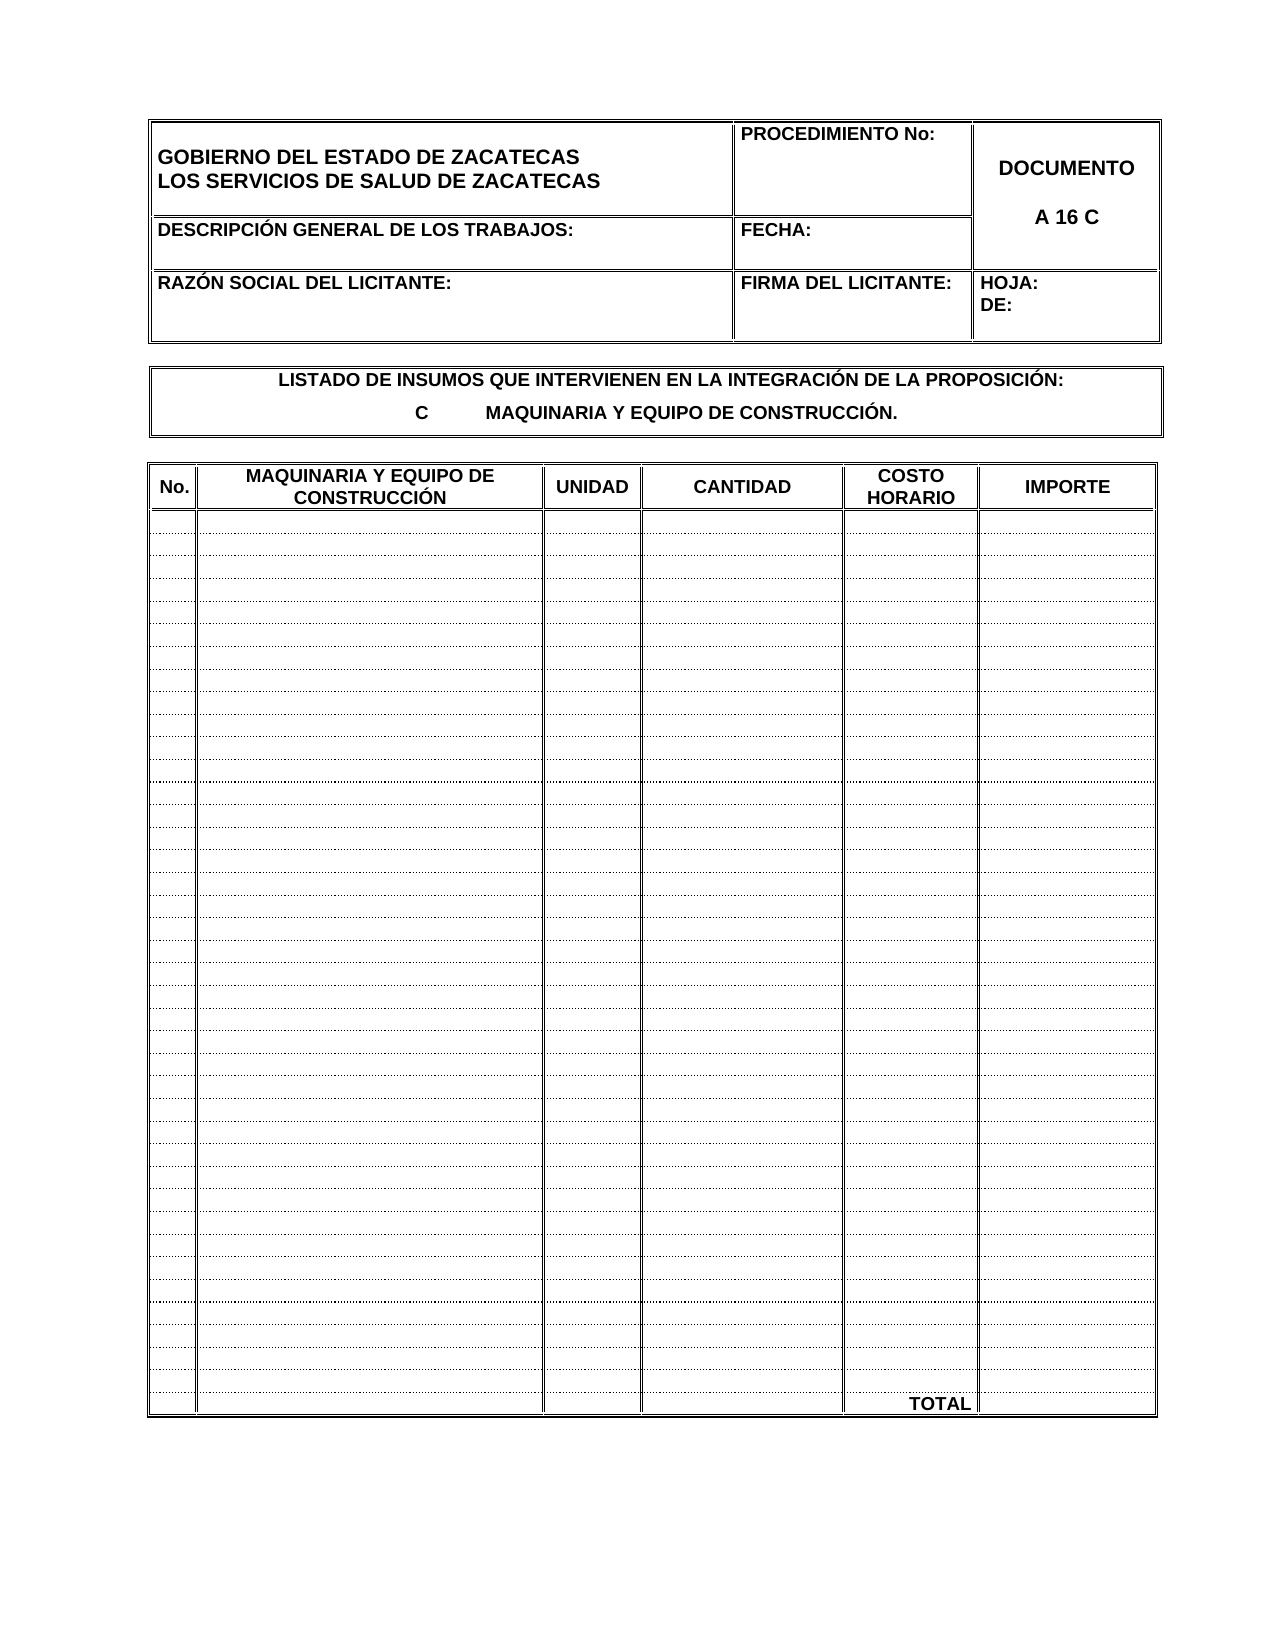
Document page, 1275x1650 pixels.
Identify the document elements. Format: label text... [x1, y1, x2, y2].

table_header MAQUINARIA Y EQUIPO DE CONSTRUCCIÓN [197, 465, 543, 508]
table_cell FECHA: [735, 218, 971, 269]
table_cell RAZÓN SOCIAL DEL LICITANTE: [150, 269, 733, 341]
table_cell [980, 623, 1155, 646]
table_cell [198, 804, 542, 827]
table_header CANTIDAD [641, 465, 843, 508]
table_cell [150, 601, 195, 623]
table_cell [980, 669, 1155, 691]
table_cell [643, 985, 842, 1007]
table_cell [545, 781, 640, 804]
table_cell [545, 691, 640, 714]
table_cell [980, 714, 1155, 736]
table_cell [150, 917, 195, 940]
table_cell [150, 872, 195, 894]
table_cell [643, 714, 842, 736]
table_cell [643, 962, 842, 985]
table_cell [198, 849, 542, 872]
table_cell [643, 601, 842, 623]
table_cell [198, 781, 542, 804]
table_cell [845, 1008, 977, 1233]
table_cell [980, 872, 1155, 894]
table_header No. [150, 463, 197, 508]
table_cell [845, 759, 977, 781]
table_cell [643, 804, 842, 827]
table_cell [198, 872, 542, 894]
table_cell [980, 940, 1155, 962]
table_cell [845, 691, 977, 714]
table_cell [198, 940, 542, 962]
table_cell [198, 736, 542, 759]
table_cell [980, 849, 1155, 872]
table_header DOCUMENTO A 16 C [973, 123, 1159, 269]
table_cell [643, 691, 842, 714]
table_cell [545, 827, 640, 849]
table_cell [845, 601, 977, 623]
table_cell [980, 759, 1155, 781]
table_cell [545, 555, 640, 578]
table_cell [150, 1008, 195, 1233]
table_cell [150, 759, 195, 781]
table_cell [980, 917, 1155, 940]
table_cell [150, 827, 195, 849]
table_cell [150, 714, 195, 736]
table_cell [643, 917, 842, 940]
table_header COSTO HORARIO [843, 463, 979, 508]
table_cell [643, 940, 842, 962]
table_header IMPORTE [979, 465, 1155, 508]
table_cell [845, 623, 977, 646]
table_cell [845, 849, 977, 872]
table_cell [643, 827, 842, 849]
table_cell [643, 578, 842, 601]
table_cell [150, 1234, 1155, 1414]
table_cell [545, 578, 640, 601]
table_cell [845, 781, 977, 804]
table_cell [980, 962, 1155, 985]
table_cell [643, 555, 842, 578]
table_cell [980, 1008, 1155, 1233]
table_cell [545, 917, 640, 940]
table_cell [980, 804, 1155, 827]
table_cell [198, 962, 542, 985]
table_cell [149, 508, 197, 533]
table_cell [980, 533, 1155, 555]
table_cell [980, 736, 1155, 759]
table_cell [980, 646, 1155, 668]
table_cell [643, 872, 842, 894]
table_cell [545, 759, 640, 781]
table_cell [545, 962, 640, 985]
table_cell [150, 555, 195, 578]
table_cell [980, 827, 1155, 849]
table_cell [545, 601, 640, 623]
table_cell [545, 736, 640, 759]
table_cell [643, 511, 842, 533]
table_cell [643, 849, 842, 872]
table_cell [980, 895, 1155, 917]
table_cell [545, 849, 640, 872]
table_cell [150, 691, 195, 714]
table_cell [845, 962, 977, 985]
table_cell [198, 669, 542, 691]
table_cell [150, 623, 195, 646]
table_cell [198, 601, 542, 623]
table_cell [545, 714, 640, 736]
table_cell FIRMA DEL LICITANTE: [733, 269, 973, 341]
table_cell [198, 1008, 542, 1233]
table_cell [198, 555, 542, 578]
table_cell [198, 759, 542, 781]
table_cell [150, 781, 195, 804]
table_cell [845, 736, 977, 759]
table_cell [198, 533, 542, 555]
table_cell [643, 759, 842, 781]
table_cell [150, 669, 195, 691]
table_cell [643, 736, 842, 759]
table_cell [979, 508, 1157, 533]
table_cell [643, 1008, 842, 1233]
table_cell [198, 691, 542, 714]
table_cell [150, 533, 195, 555]
table_cell [845, 669, 977, 691]
table_cell [545, 872, 640, 894]
table_cell [198, 917, 542, 940]
table_cell [845, 895, 977, 917]
table_cell [845, 646, 977, 668]
table_header GOBIERNO DEL ESTADO DE ZACATECAS LOS SERVICIOS DE SALUD DE ZACATECAS [152, 123, 733, 215]
table_cell [980, 781, 1155, 804]
table_header UNIDAD [543, 465, 641, 508]
table_cell [845, 714, 977, 736]
table_cell [845, 511, 977, 533]
table_cell [643, 895, 842, 917]
table_cell [643, 669, 842, 691]
table_cell [198, 646, 542, 668]
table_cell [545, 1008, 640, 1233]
table_cell [545, 669, 640, 691]
table_cell [198, 827, 542, 849]
table_cell [845, 804, 977, 827]
table_cell [150, 646, 195, 668]
table_cell [845, 555, 977, 578]
table_cell [545, 533, 640, 555]
table_cell [198, 985, 542, 1007]
table_cell [545, 940, 640, 962]
table_cell [150, 578, 195, 601]
table_cell [545, 511, 640, 533]
table_cell [150, 985, 195, 1007]
table_cell [845, 827, 977, 849]
table_cell [980, 601, 1155, 623]
table_cell [643, 646, 842, 668]
table_cell [150, 895, 195, 917]
table_cell [150, 849, 195, 872]
table_cell [198, 714, 542, 736]
table_cell [198, 623, 542, 646]
table_cell HOJA: DE: [973, 269, 1160, 341]
table_cell [198, 895, 542, 917]
table_cell [845, 917, 977, 940]
table_cell [150, 962, 195, 985]
table_cell [980, 555, 1155, 578]
table_cell [545, 623, 640, 646]
table_cell [643, 623, 842, 646]
table_cell [845, 578, 977, 601]
table_header PROCEDIMIENTO No: [733, 120, 973, 215]
table_cell [198, 578, 542, 601]
table_cell [150, 804, 195, 827]
table_cell [198, 511, 542, 533]
table_cell [150, 940, 195, 962]
table_cell [545, 646, 640, 668]
table_cell [545, 985, 640, 1007]
table_cell [845, 985, 977, 1007]
table_header LISTADO DE INSUMOS QUE INTERVIENEN EN LA INTEGRACIÓN DE LA PROPOSICIÓN: C MAQUINARIA Y EQUIPO DE CONSTRUCCIÓN. [152, 369, 1161, 435]
table_cell [980, 691, 1155, 714]
table_cell [845, 940, 977, 962]
table_cell [845, 872, 977, 894]
table_cell [980, 578, 1155, 601]
table_cell [545, 895, 640, 917]
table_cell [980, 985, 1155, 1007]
table_cell [845, 533, 977, 555]
table_cell DESCRIPCIÓN GENERAL DE LOS TRABAJOS: [150, 215, 733, 269]
table_cell [150, 736, 195, 759]
table_cell [643, 781, 842, 804]
table_cell [643, 533, 842, 555]
table_cell [545, 804, 640, 827]
